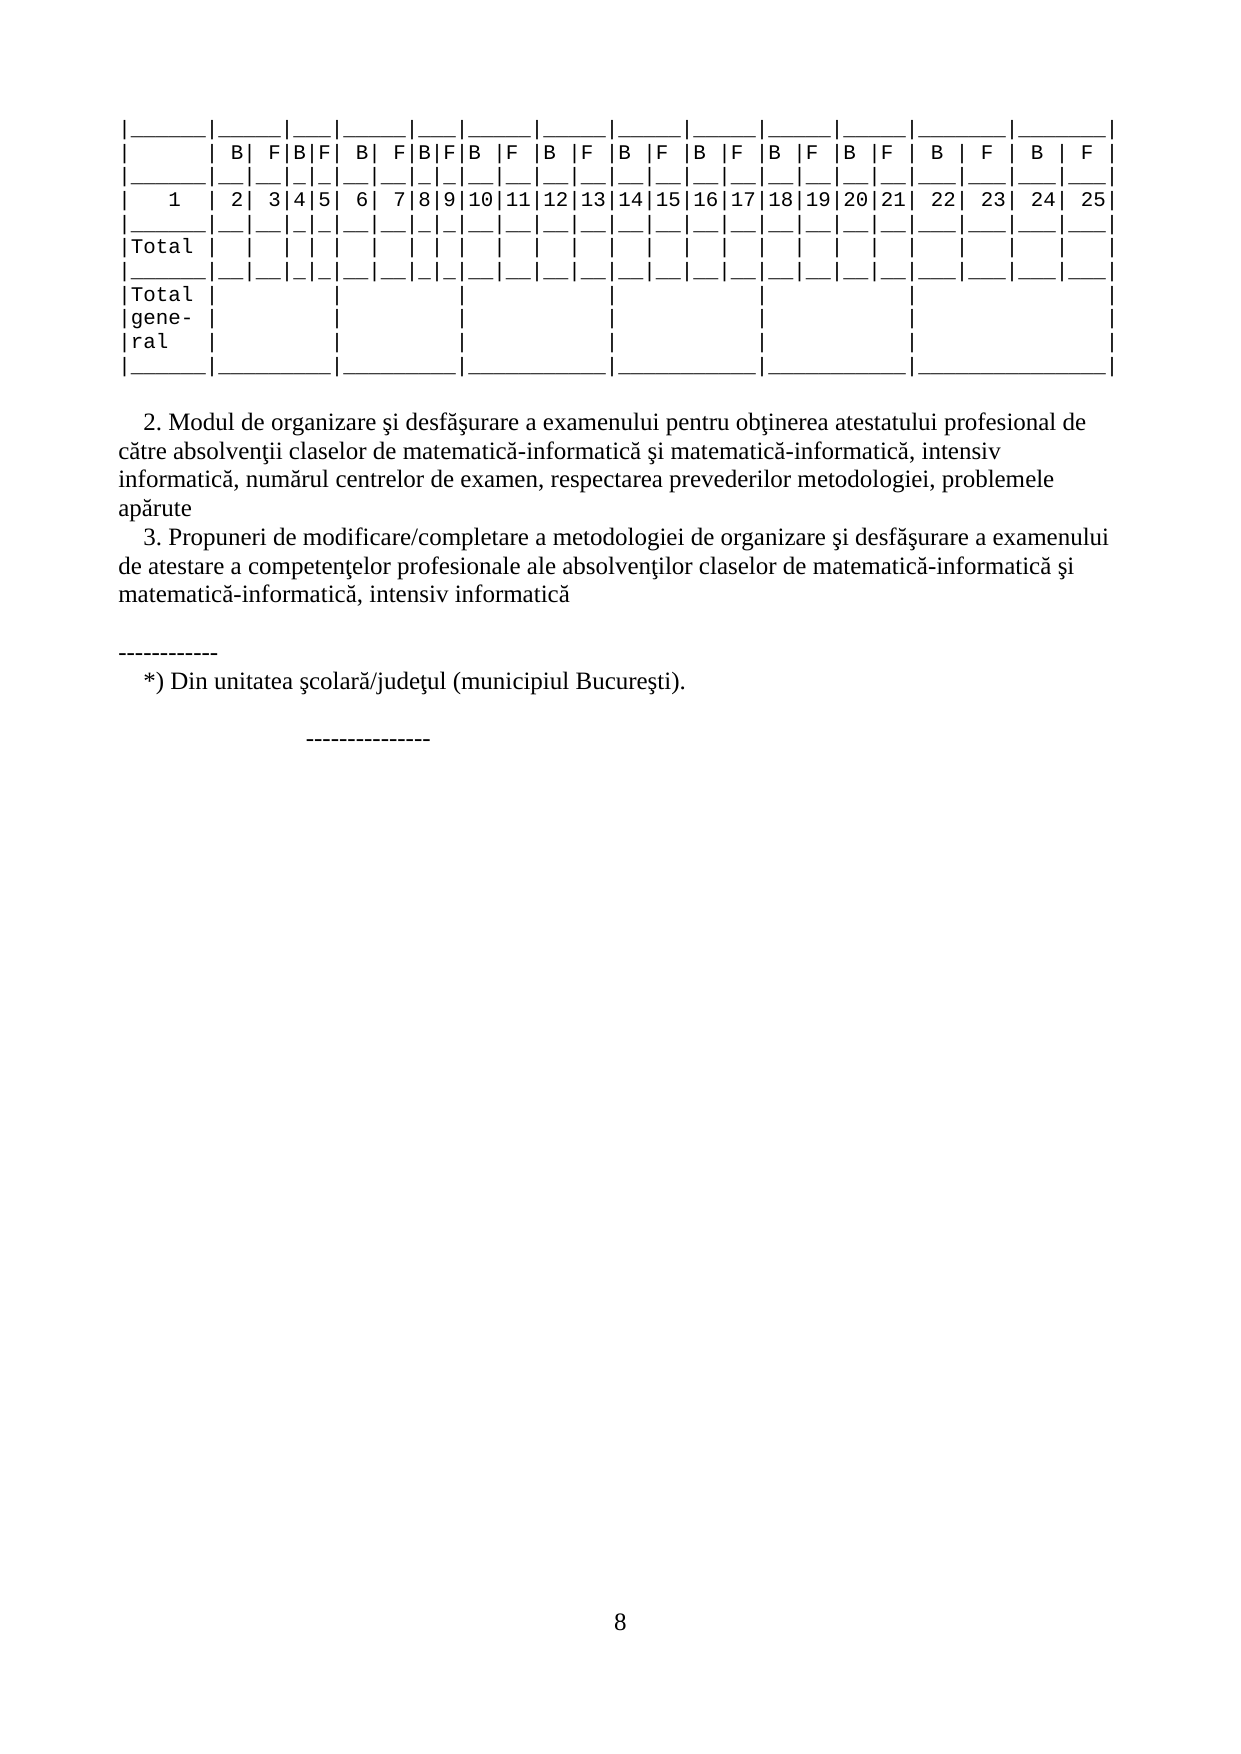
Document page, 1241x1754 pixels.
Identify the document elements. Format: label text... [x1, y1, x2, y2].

text |______|__|__|_|_|__|__|_|_|__|__|__|__|__|__|__|__|__|__|__|__|___|___|___|___| [118, 165, 1122, 189]
text 3. Propuneri de modificare/completare a metodologiei de organizare şi desfăşurare a examenului de atestare a competenţelor profesionale ale absolvenţilor claselor de matematică-informatică şi matematică-informatică, intensiv informatică [118, 522, 1122, 608]
text *) Din unitatea şcolară/judeţul (municipiul Bucureşti). [118, 666, 1122, 694]
text --------------- [118, 723, 1122, 752]
text |______|_________|_________|___________|___________|___________|_______________| [118, 354, 1122, 378]
text 2. Modul de organizare şi desfăşurare a examenului pentru obţinerea atestatului profesional de către absolvenţii claselor de matematică-informatică şi matematică-informatică, intensiv informatică, numărul centrelor de examen, respectarea prevederilor metodologiei, problemele apărute [118, 407, 1122, 522]
text |______|__|__|_|_|__|__|_|_|__|__|__|__|__|__|__|__|__|__|__|__|___|___|___|___| [118, 213, 1122, 236]
text |Total | | | | | | | [118, 284, 1122, 307]
text |______|__|__|_|_|__|__|_|_|__|__|__|__|__|__|__|__|__|__|__|__|___|___|___|___| [118, 260, 1122, 284]
text |Total | | | | | | | | | | | | | | | | | | | | | | | | | [118, 236, 1122, 260]
text |______|_____|___|_____|___|_____|_____|_____|_____|_____|_____|_______|_______| [118, 118, 1122, 142]
text |gene- | | | | | | | [118, 307, 1122, 331]
text |ral | | | | | | | [118, 331, 1122, 354]
text ------------ [118, 637, 1122, 666]
text | | B| F|B|F| B| F|B|F|B |F |B |F |B |F |B |F |B |F |B |F | B | F | B | F | [118, 142, 1122, 165]
text | 1 | 2| 3|4|5| 6| 7|8|9|10|11|12|13|14|15|16|17|18|19|20|21| 22| 23| 24| 25| [118, 189, 1122, 213]
